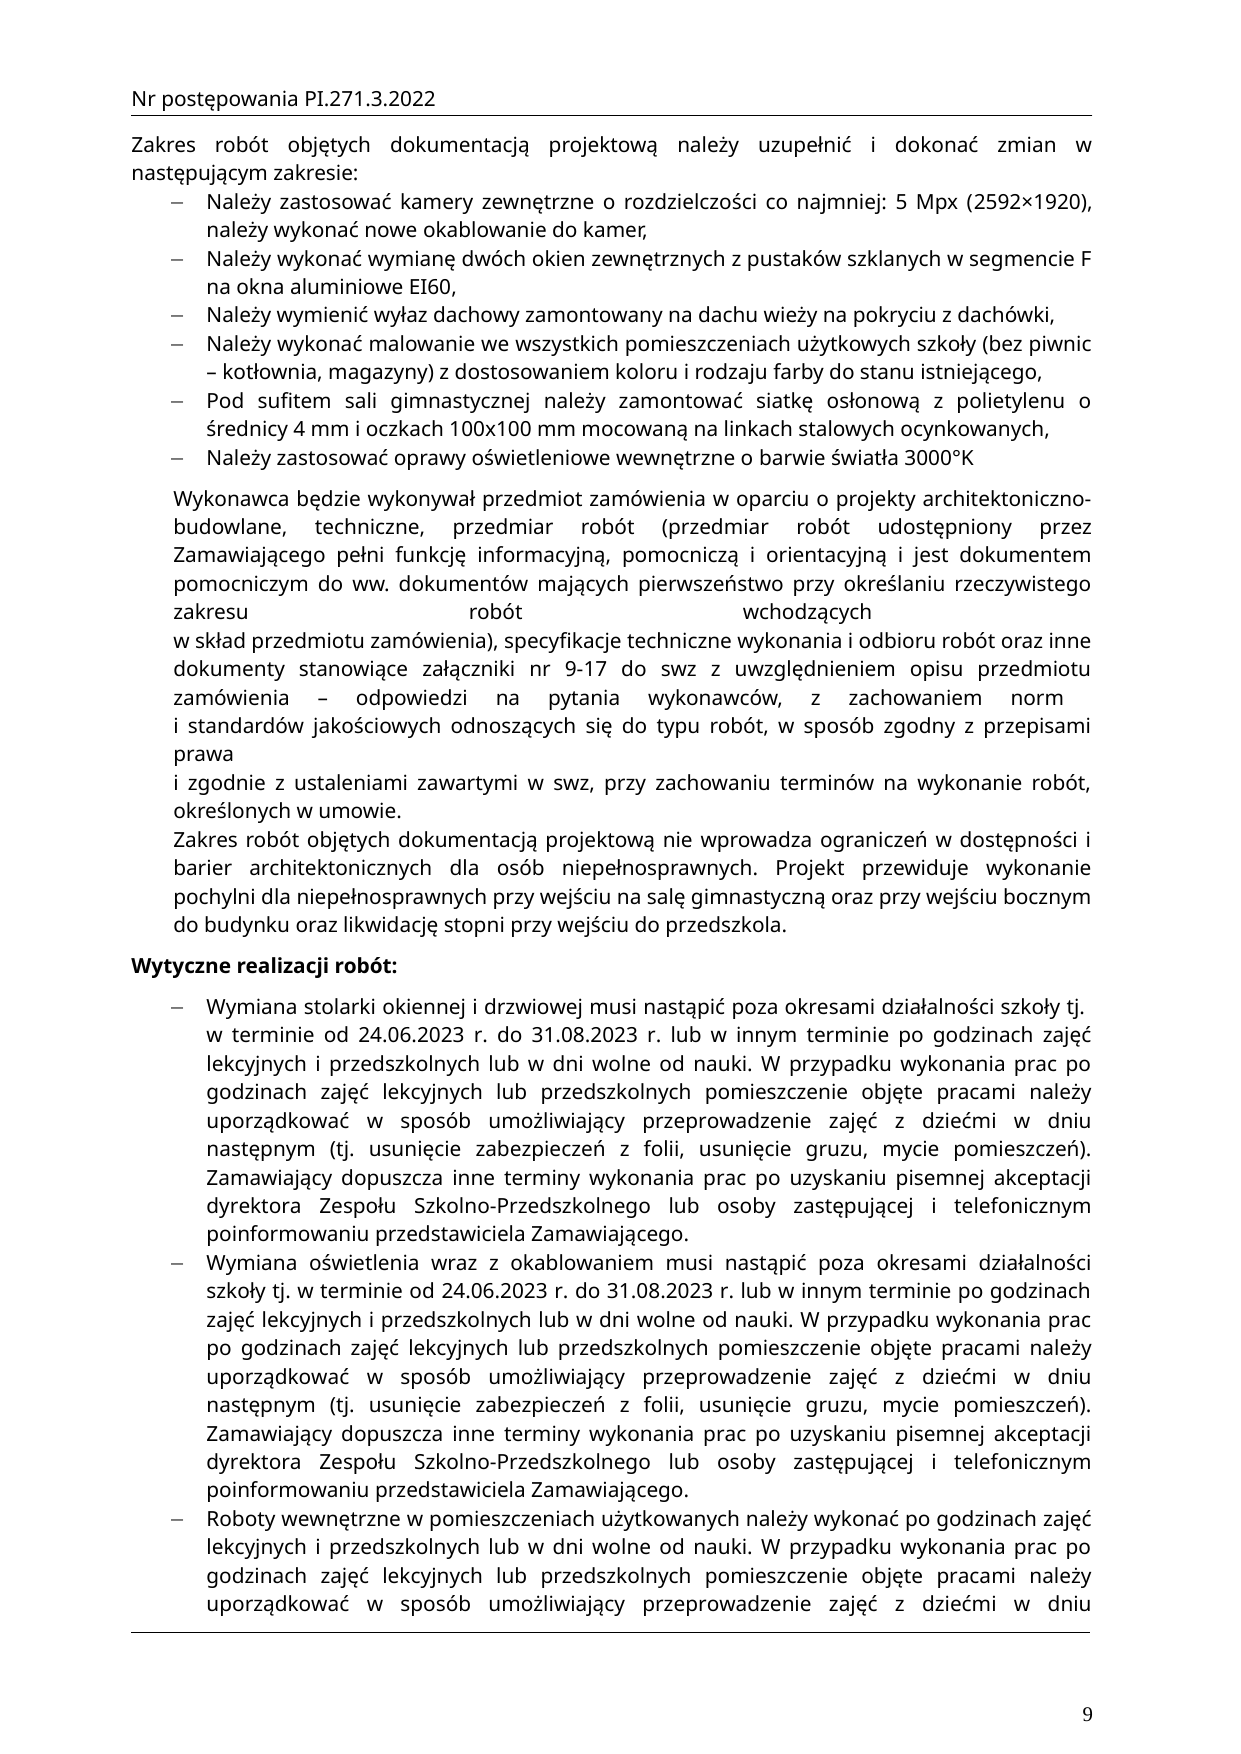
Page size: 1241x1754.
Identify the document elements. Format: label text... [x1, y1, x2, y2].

list Wymiana oświetlenia wraz z okablowaniem musi nastąpić poza okresami działalności szkoły tj. w terminie od 24.06.2023 r. do 31.08.2023 r. lub w innym terminie po godzinach zajęć lekcyjnych i przedszkolnych lub w dni wolne od nauki. W przypadku wykonania prac po godzinach zajęć lekcyjnych lub przedszkolnych pomieszczenie objęte pracami należy uporządkować w sposób umożliwiający przeprowadzenie zajęć z dziećmi w dniu następnym (tj. usunięcie zabezpieczeń z folii, usunięcie gruzu, mycie pomieszczeń). Zamawiający dopuszcza inne terminy wykonania prac po uzyskaniu pisemnej akceptacji dyrektora Zespołu Szkolno-Przedszkolnego lub osoby zastępującej i telefonicznym poinformowaniu przedstawiciela Zamawiającego. [169, 1248, 1092, 1504]
text Wykonawca będzie wykonywał przedmiot zamówienia w oparciu o projekty architektoniczno-budowlane, techniczne, przedmiar robót (przedmiar robót udostępniony przez Zamawiającego pełni funkcję informacyjną, pomocniczą i orientacyjną i jest dokumentem pomocniczym do ww. dokumentów mających pierwszeństwo przy określaniu rzeczywistego zakresu robót wchodzących w skład przedmiotu zamówienia), specyfikacje techniczne wykonania i odbioru robót oraz inne dokumenty stanowiące załączniki nr 9-17 do swz z uwzględnieniem opisu przedmiotu zamówienia – odpowiedzi na pytania wykonawców, z zachowaniem norm i standardów jakościowych odnoszących się do typu robót, w sposób zgodny z przepisami prawa i zgodnie z ustaleniami zawartymi w swz, przy zachowaniu terminów na wykonanie robót, określonych w umowie. [173, 484, 1092, 825]
list Należy zastosować oprawy oświetleniowe wewnętrzne o barwie światła 3000°K [169, 443, 1092, 471]
list Należy wymienić wyłaz dachowy zamontowany na dachu wieży na pokryciu z dachówki, [169, 301, 1092, 329]
list Należy zastosować kamery zewnętrzne o rozdzielczości co najmniej: 5 Mpx (2592×1920), należy wykonać nowe okablowanie do kamer, [169, 187, 1092, 244]
list Należy wykonać wymianę dwóch okien zewnętrznych z pustaków szklanych w segmencie F na okna aluminiowe EI60, [169, 244, 1092, 301]
text Zakres robót objętych dokumentacją projektową nie wprowadza ograniczeń w dostępności i barier architektonicznych dla osób niepełnosprawnych. Projekt przewiduje wykonanie pochylni dla niepełnosprawnych przy wejściu na salę gimnastyczną oraz przy wejściu bocznym do budynku oraz likwidację stopni przy wejściu do przedszkola. [173, 825, 1092, 939]
list Należy wykonać malowanie we wszystkich pomieszczeniach użytkowych szkoły (bez piwnic – kotłownia, magazyny) z dostosowaniem koloru i rodzaju farby do stanu istniejącego, [169, 329, 1092, 386]
text Wytyczne realizacji robót: [131, 951, 1092, 979]
list Wymiana stolarki okiennej i drzwiowej musi nastąpić poza okresami działalności szkoły tj. w terminie od 24.06.2023 r. do 31.08.2023 r. lub w innym terminie po godzinach zajęć lekcyjnych i przedszkolnych lub w dni wolne od nauki. W przypadku wykonania prac po godzinach zajęć lekcyjnych lub przedszkolnych pomieszczenie objęte pracami należy uporządkować w sposób umożliwiający przeprowadzenie zajęć z dziećmi w dniu następnym (tj. usunięcie zabezpieczeń z folii, usunięcie gruzu, mycie pomieszczeń). Zamawiający dopuszcza inne terminy wykonania prac po uzyskaniu pisemnej akceptacji dyrektora Zespołu Szkolno-Przedszkolnego lub osoby zastępującej i telefonicznym poinformowaniu przedstawiciela Zamawiającego. [169, 992, 1092, 1248]
list Pod sufitem sali gimnastycznej należy zamontować siatkę osłonową z polietylenu o średnicy 4 mm i oczkach 100x100 mm mocowaną na linkach stalowych ocynkowanych, [169, 386, 1092, 443]
text Zakres robót objętych dokumentacją projektową należy uzupełnić i dokonać zmian w następującym zakresie: [131, 130, 1092, 187]
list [169, 1504, 1092, 1618]
